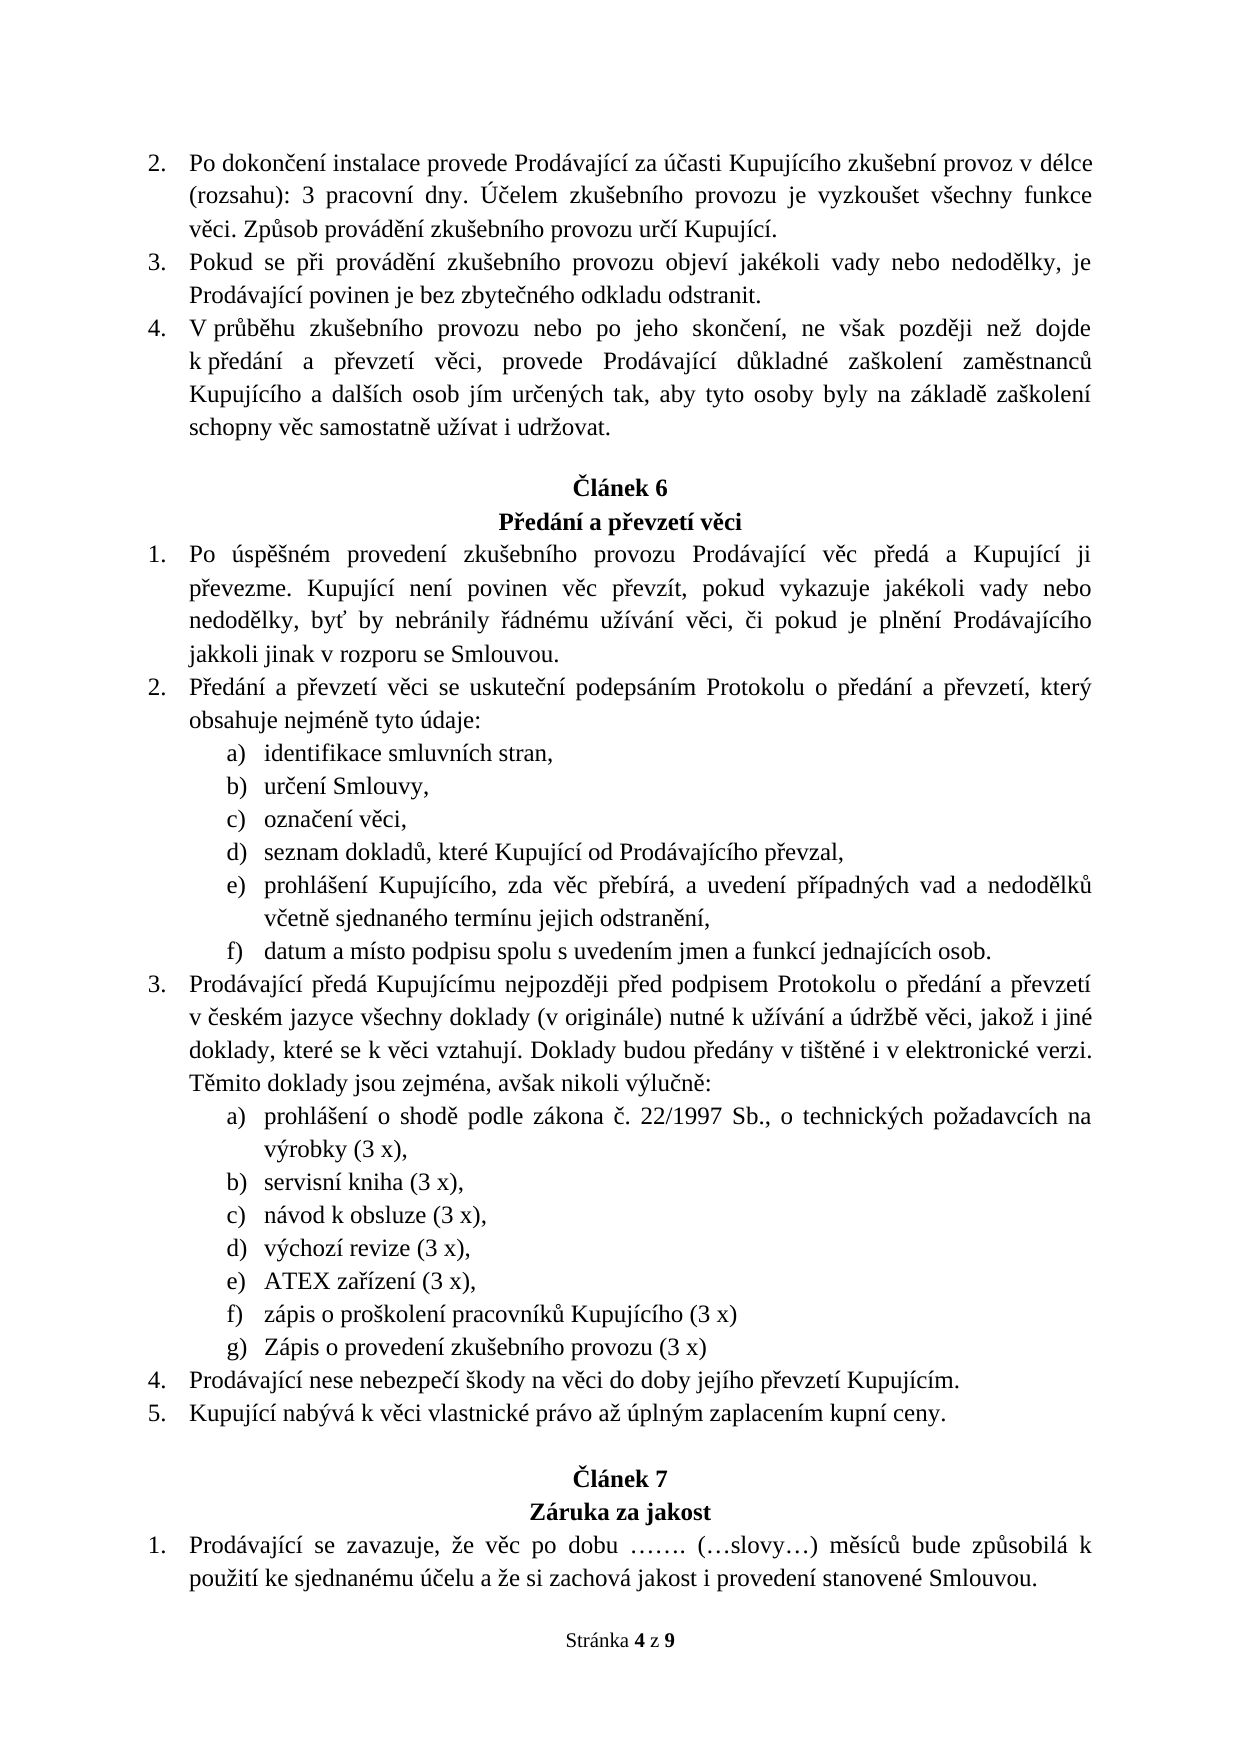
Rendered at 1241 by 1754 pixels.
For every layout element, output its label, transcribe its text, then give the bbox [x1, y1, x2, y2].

list výchozí revize (3 x), [226, 1233, 1093, 1262]
list Zápis o provedení zkušebního provozu (3 x) [226, 1332, 1093, 1361]
text Článek 7 [148, 1464, 1093, 1493]
list ATEX zařízení (3 x), [226, 1266, 1093, 1295]
list seznam dokladů, které Kupující od Prodávajícího převzal, [226, 837, 1093, 866]
list určení Smlouvy, [226, 771, 1093, 799]
list servisní kniha (3 x), [226, 1167, 1093, 1196]
list označení věci, [226, 804, 1093, 832]
list prohlášení o shodě podle zákona č. 22/1997 Sb., o technických požadavcích na výrobky (3 x), [226, 1101, 1093, 1163]
list prohlášení Kupujícího, zda věc přebírá, a uvedení případných vad a nedodělků včetně sjednaného termínu jejich odstranění, [226, 870, 1093, 932]
list V průběhu zkušebního provozu nebo po jeho skončení, ne však později než dojde k předání a převzetí věci, provede Prodávající důkladné zaškolení zaměstnanců Kupujícího a dalších osob jím určených tak, aby tyto osoby byly na základě zaškolení schopny věc samostatně užívat i udržovat. [148, 313, 1093, 441]
list Po dokončení instalace provede Prodávající za účasti Kupujícího zkušební provoz v délce (rozsahu): 3 pracovní dny. Účelem zkušebního provozu je vyzkoušet všechny funkce věci. Způsob provádění zkušebního provozu určí Kupující. [148, 148, 1093, 242]
list identifikace smluvních stran, [226, 738, 1093, 766]
list návod k obsluze (3 x), [226, 1200, 1093, 1229]
list Prodávající se zavazuje, že věc po dobu ……. (…slovy…) měsíců bude způsobilá k použití ke sjednanému účelu a že si zachová jakost i provedení stanovené Smlouvou. [148, 1530, 1093, 1592]
text Prodávající předá Kupujícímu nejpozději před podpisem Protokolu o předání a převzetí v českém jazyce všechny doklady (v originále) nutné k užívání a údržbě věci, jakož i jiné doklady, které se k věci vztahují. Doklady budou předány v tištěné i v elektronické verzi. Těmito doklady jsou zejména, avšak nikoli výlučně: [148, 969, 1093, 1097]
list Pokud se při provádění zkušebního provozu objeví jakékoli vady nebo nedodělky, je Prodávající povinen je bez zbytečného odkladu odstranit. [148, 247, 1093, 308]
text Prodávající nese nebezpečí škody na věci do doby jejího převzetí Kupujícím. [148, 1365, 1093, 1394]
list Předání a převzetí věci se uskuteční podepsáním Protokolu o předání a převzetí, který obsahuje nejméně tyto údaje: [148, 672, 1093, 733]
text Článek 6 [148, 473, 1093, 502]
list datum a místo podpisu spolu s uvedením jmen a funkcí jednajících osob. [226, 936, 1093, 964]
text Kupující nabývá k věci vlastnické právo až úplným zaplacením kupní ceny. [148, 1398, 1093, 1427]
text Předání a převzetí věci [148, 507, 1093, 535]
list zápis o proškolení pracovníků Kupujícího (3 x) [226, 1299, 1093, 1328]
list Po úspěšném provedení zkušebního provozu Prodávající věc předá a Kupující ji převezme. Kupující není povinen věc převzít, pokud vykazuje jakékoli vady nebo nedodělky, byť by nebránily řádnému užívání věci, či pokud je plnění Prodávajícího jakkoli jinak v rozporu se Smlouvou. [148, 539, 1093, 667]
text Záruka za jakost [148, 1497, 1093, 1526]
